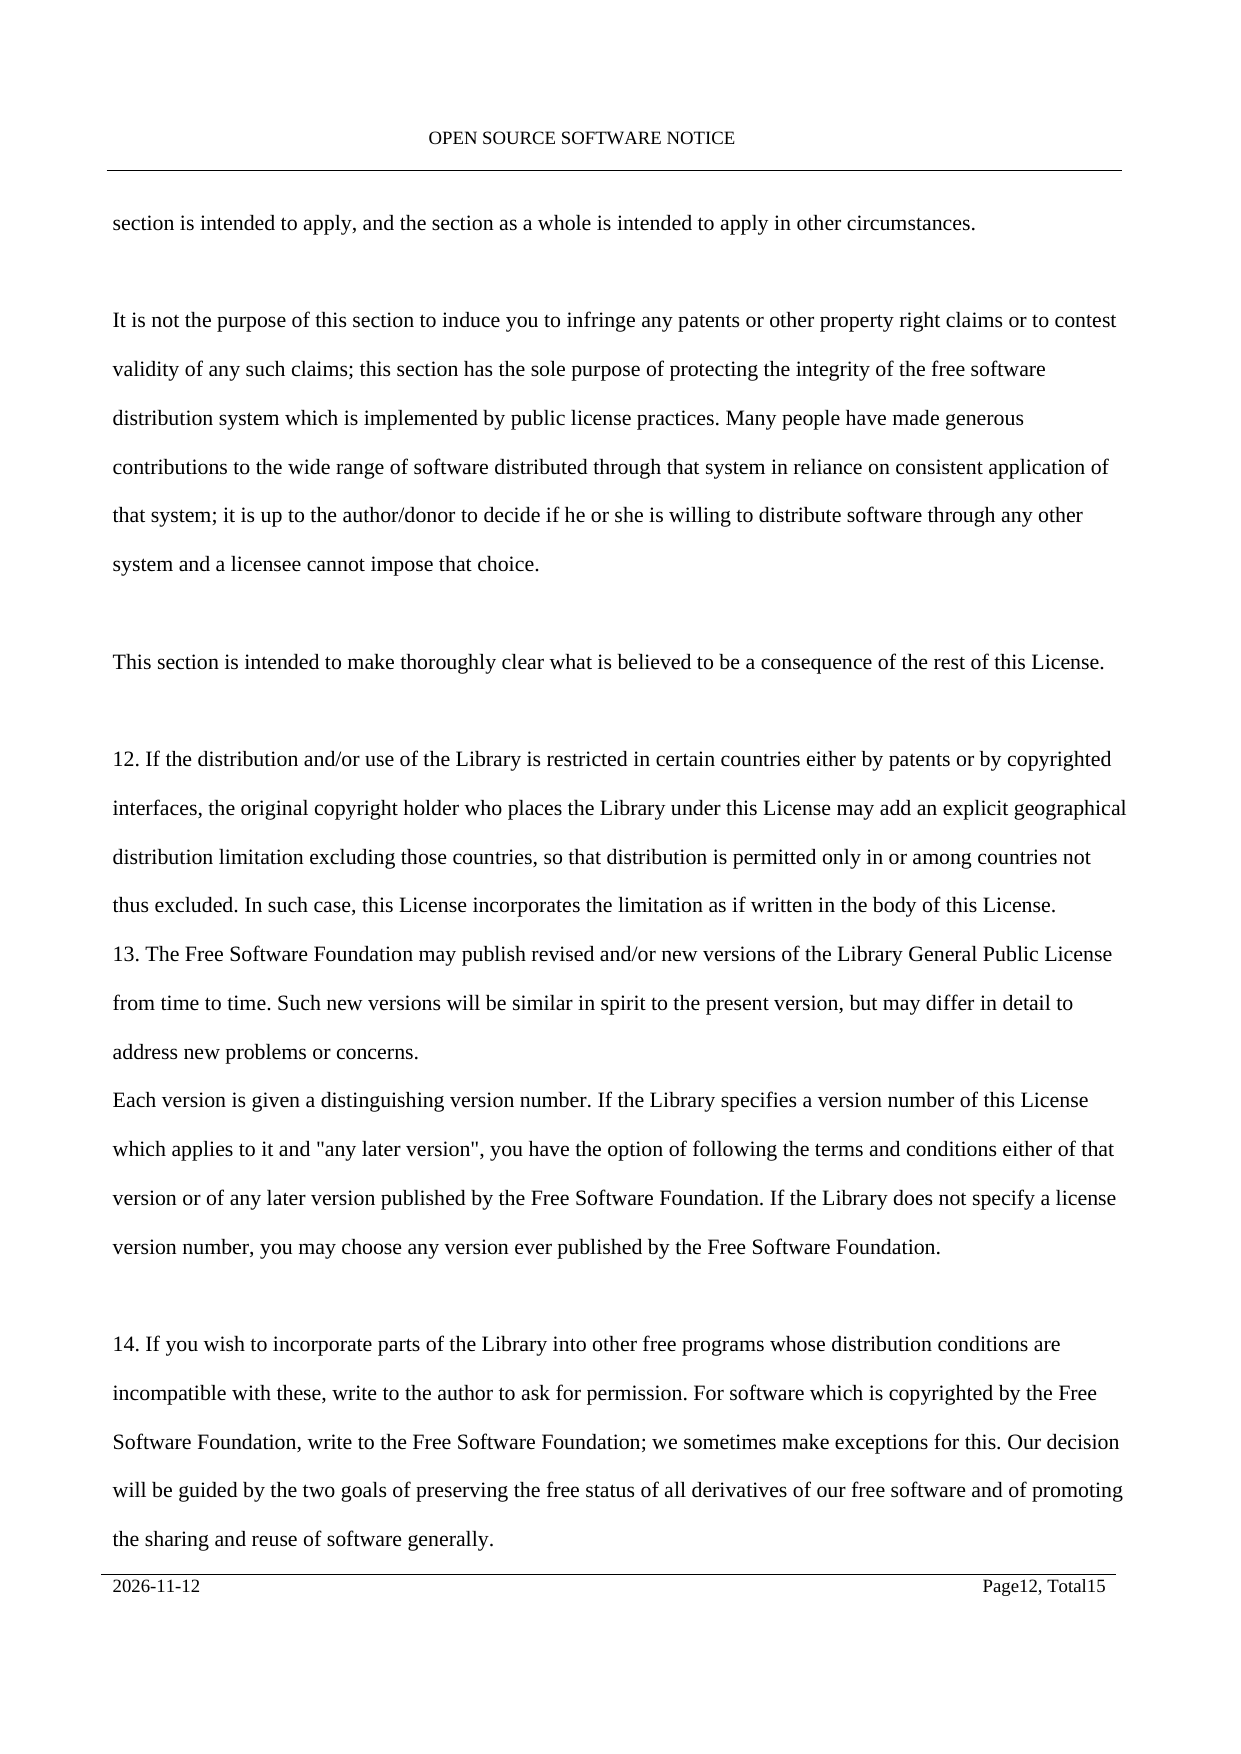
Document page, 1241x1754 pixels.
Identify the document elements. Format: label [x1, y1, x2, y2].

text [112, 206, 1128, 1555]
